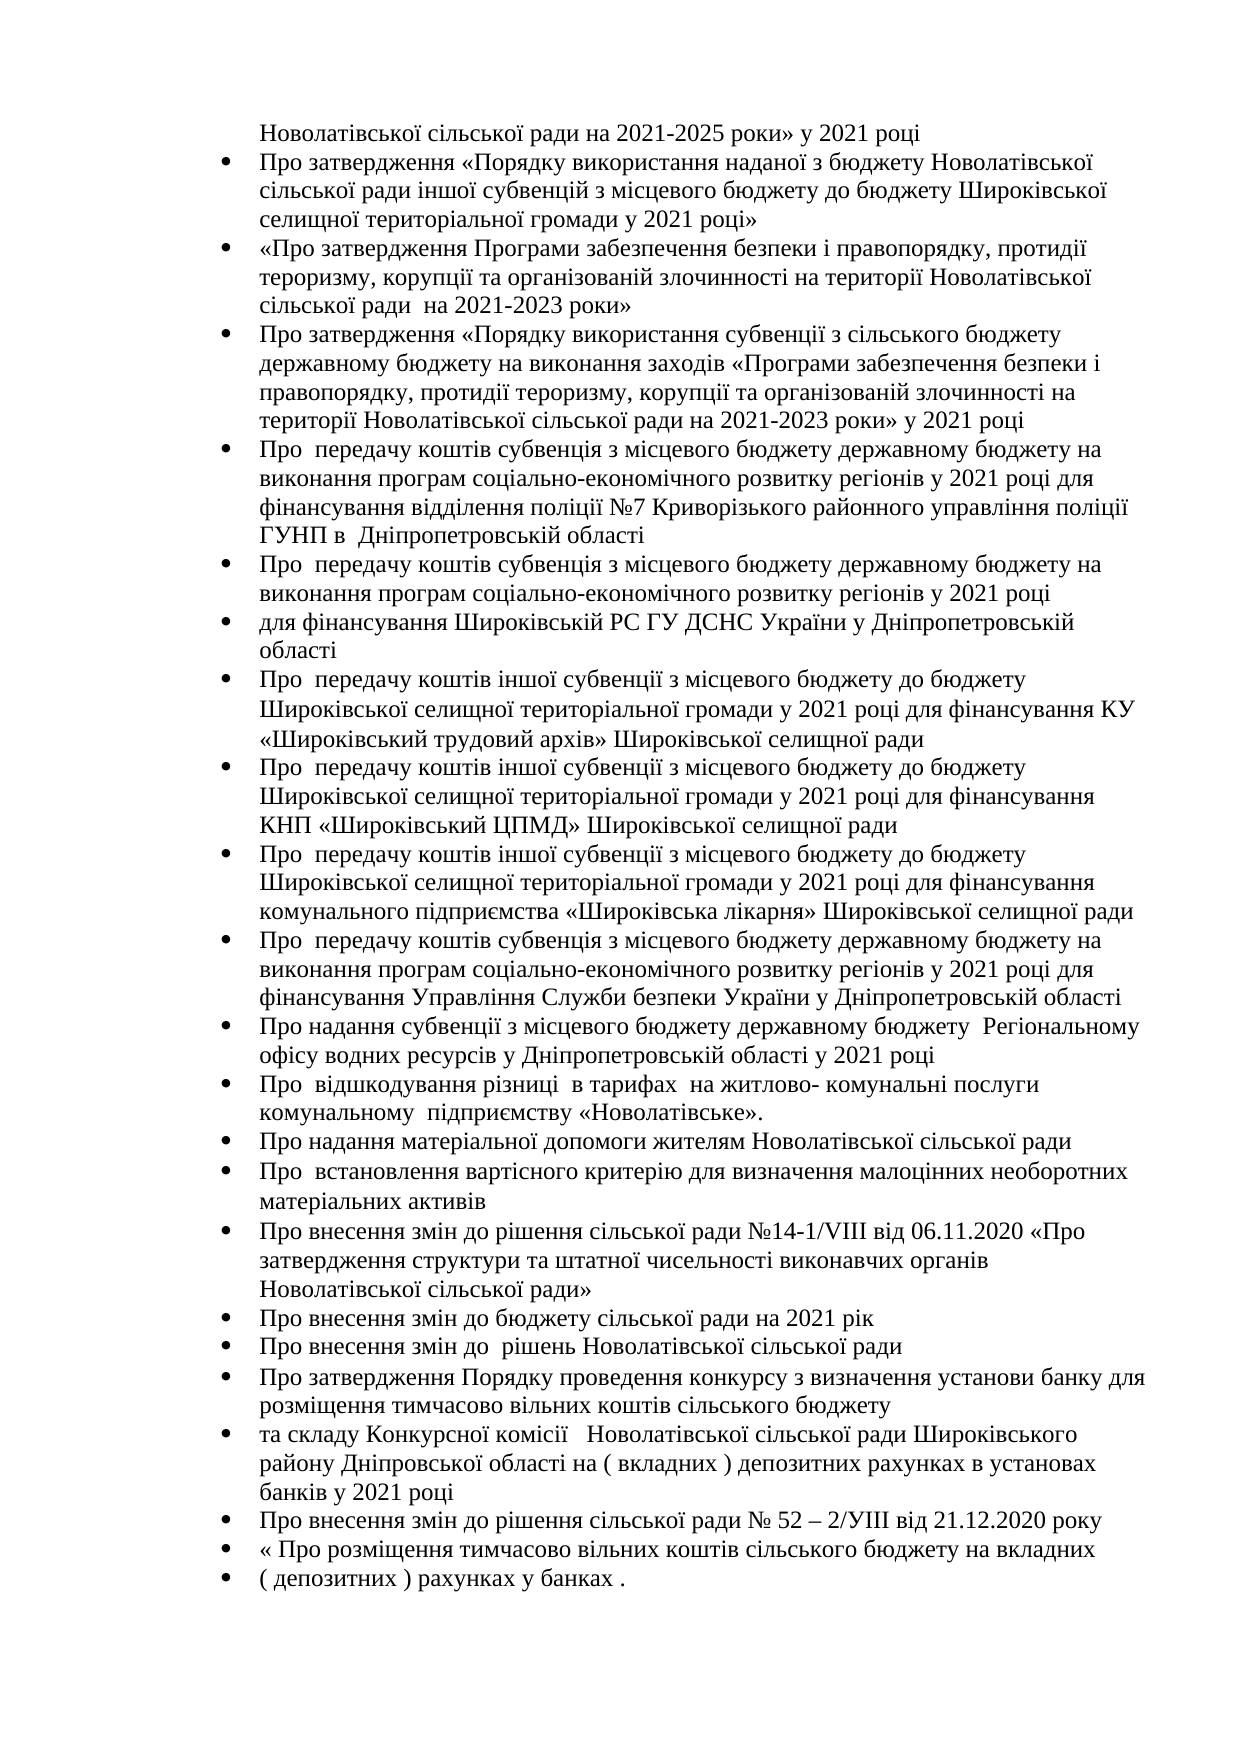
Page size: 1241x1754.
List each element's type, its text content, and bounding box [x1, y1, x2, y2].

list Про передачу коштів субвенція з місцевого бюджету державному бюджету на виконання програм соціально-економічного розвитку регіонів у 2021 році для фінансування відділення поліції №7 Криворізького районного управління поліції ГУНП в Дніпропетровській області [222, 434, 1152, 549]
list «Про затвердження Програми забезпечення безпеки і правопорядку, протидії тероризму, корупції та організованій злочинності на території Новолатівської сільської ради на 2021-2023 роки» [222, 233, 1152, 319]
list Про передачу коштів субвенція з місцевого бюджету державному бюджету на виконання програм соціально-економічного розвитку регіонів у 2021 році для фінансування Управління Служби безпеки України у Дніпропетровській області [222, 925, 1152, 1011]
list та складу Конкурсної комісії Новолатівської сільської ради Широківського району Дніпровської області на ( вкладних ) депозитних рахунках в установах банків у 2021 році [222, 1419, 1152, 1505]
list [222, 118, 1152, 147]
list Про передачу коштів субвенція з місцевого бюджету державному бюджету на виконання програм соціально-економічного розвитку регіонів у 2021 році [222, 549, 1152, 607]
list Про затвердження «Порядку використання наданої з бюджету Новолатівської сільської ради іншої субвенцій з місцевого бюджету до бюджету Широківської селищної територіальної громади у 2021 році» [222, 147, 1152, 233]
list Про передачу коштів іншої субвенції з місцевого бюджету до бюджету Широківської селищної територіальної громади у 2021 році для фінансування КНП «Широківський ЦПМД» Широківської селищної ради [222, 752, 1152, 839]
list для фінансування Широківській РС ГУ ДСНС України у Дніпропетровській області [222, 607, 1152, 664]
list « Про розміщення тимчасово вільних коштів сільського бюджету на вкладних [222, 1534, 1152, 1563]
list Про затвердження Порядку проведення конкурсу з визначення установи банку для розміщення тимчасово вільних коштів сільського бюджету [222, 1362, 1152, 1419]
list Про відшкодування різниці в тарифах на житлово- комунальні послуги комунальному підприємству «Новолатівське». [222, 1069, 1152, 1126]
list Про встановлення вартісного критерію для визначення малоцінних необоротних матеріальних активів [222, 1156, 1152, 1215]
list Про внесення змін до рішення сільської ради № 52 – 2/УІІІ від 21.12.2020 року [222, 1505, 1152, 1534]
list Про надання субвенції з місцевого бюджету державному бюджету Регіональному офісу водних ресурсів у Дніпропетровській області у 2021 році [222, 1011, 1152, 1069]
list Про внесення змін до рішення сільської ради №14-1/VIII від 06.11.2020 «Про затвердження структури та штатної чисельності виконавчих органів Новолатівської сільської ради» [222, 1216, 1152, 1303]
list Про затвердження «Порядку використання субвенції з сільського бюджету державному бюджету на виконання заходів «Програми забезпечення безпеки і правопорядку, протидії тероризму, корупції та організованій злочинності на території Новолатівської сільської ради на 2021-2023 роки» у 2021 році [222, 319, 1152, 434]
list Про передачу коштів іншої субвенції з місцевого бюджету до бюджету Широківської селищної територіальної громади у 2021 році для фінансування КУ «Широківський трудовий архів» Широківської селищної ради [222, 664, 1152, 752]
list Про внесення змін до рішень Новолатівської сільської ради [222, 1331, 1152, 1360]
list Про надання матеріальної допомоги жителям Новолатівської сільської ради [222, 1126, 1152, 1155]
list Про внесення змін до бюджету сільської ради на 2021 рік [222, 1303, 1152, 1331]
list Про передачу коштів іншої субвенції з місцевого бюджету до бюджету Широківської селищної територіальної громади у 2021 році для фінансування комунального підприємства «Широківська лікарня» Широківської селищної ради [222, 839, 1152, 925]
list ( депозитних ) рахунках у банках . [222, 1563, 1152, 1592]
